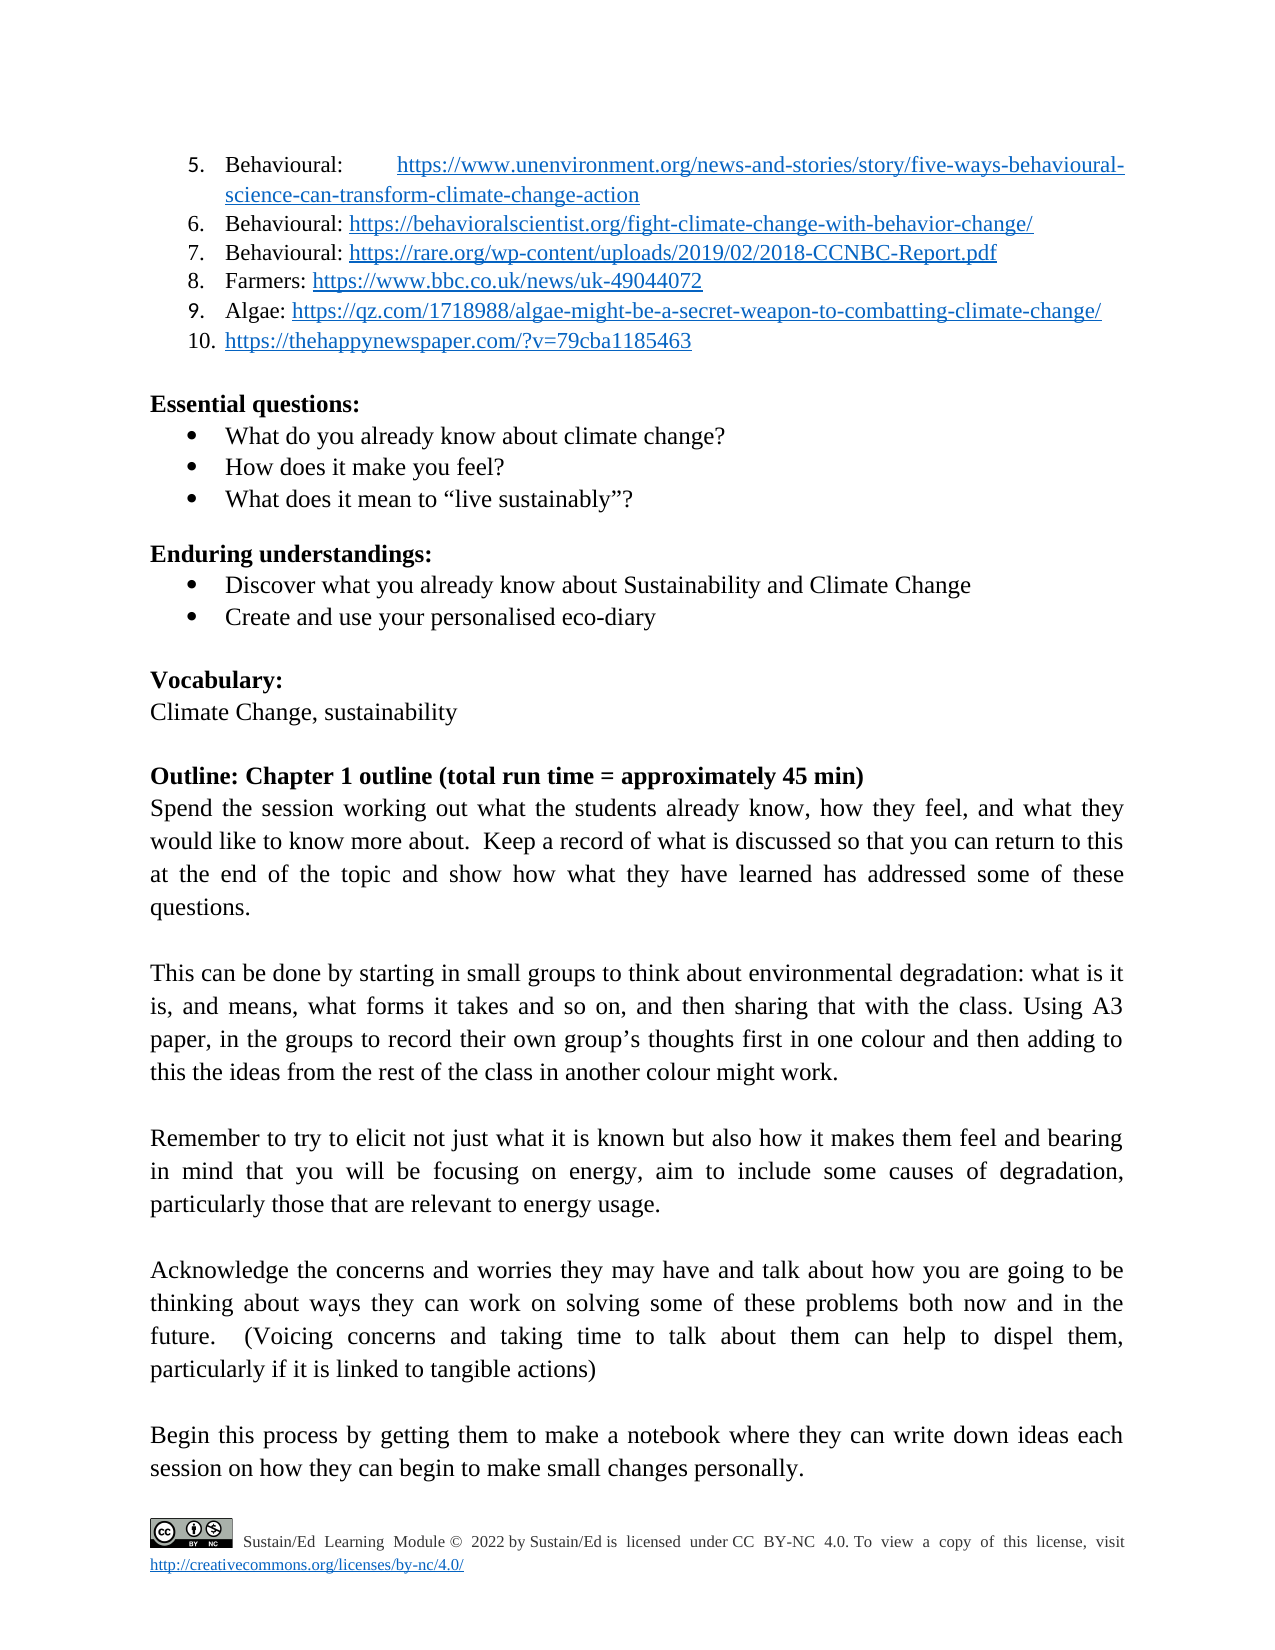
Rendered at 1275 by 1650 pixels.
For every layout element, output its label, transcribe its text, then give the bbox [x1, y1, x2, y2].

list How does it make you feel? [187, 452, 1125, 481]
list What do you already know about climate change? [187, 421, 1125, 449]
list Discover what you already know about Sustainability and Climate Change [187, 571, 1125, 599]
list Create and use your personalised eco-diary [187, 602, 1125, 631]
text Essential questions: [150, 389, 1125, 418]
list Farmers: https://www.bbc.co.uk/news/uk-49044072 [187, 267, 1125, 294]
text Enduring understandings: [150, 539, 1125, 568]
text Vocabulary: [150, 665, 1125, 694]
list What does it mean to “live sustainably”? [187, 484, 1125, 513]
picture [150, 1518, 233, 1548]
text Acknowledge the concerns and worries they may have and talk about how you are going to be thinking about ways they can work on solving some of these problems both now and in the future. (Voicing concerns and taking time to talk about them can help to dispel them, particularly if it is linked to tangible actions) [150, 1255, 1125, 1383]
list Behavioural: https://behavioralscientist.org/fight-climate-change-with-behavior-change/ [187, 209, 1125, 236]
list https://thehappynewspaper.com/?v=79cba1185463 [187, 327, 1125, 353]
text Spend the session working out what the students already know, how they feel, and what they would like to know more about. Keep a record of what is discussed so that you can return to this at the end of the topic and show how what they have learned has addressed some of these questions. [150, 793, 1125, 921]
text This can be done by starting in small groups to think about environmental degradation: what is it is, and means, what forms it takes and so on, and then sharing that with the class. Using A3 paper, in the groups to record their own group’s thoughts first in one colour and then adding to this the ideas from the rest of the class in another colour might work. [150, 958, 1125, 1086]
list Algae: https://qz.com/1718988/algae-might-be-a-secret-weapon-to-combatting-climate-change/ [187, 296, 1125, 324]
text Remember to try to elicit not just what it is known but also how it makes them feel and bearing in mind that you will be focusing on energy, aim to include some causes of degradation, particularly those that are relevant to energy usage. [150, 1123, 1125, 1218]
text Climate Change, sustainability [150, 697, 1125, 726]
text Outline: Chapter 1 outline (total run time = approximately 45 min) [150, 761, 1125, 790]
list Behavioural: https://rare.org/wp-content/uploads/2019/02/2018-CCNBC-Report.pdf [187, 238, 1125, 265]
list Behavioural: https://www.unenvironment.org/news-and-stories/story/five-ways-behavioural-science-can-transform-climate-change-action [187, 150, 1125, 207]
text Begin this process by getting them to make a notebook where they can write down ideas each session on how they can begin to make small changes personally. [150, 1420, 1125, 1482]
